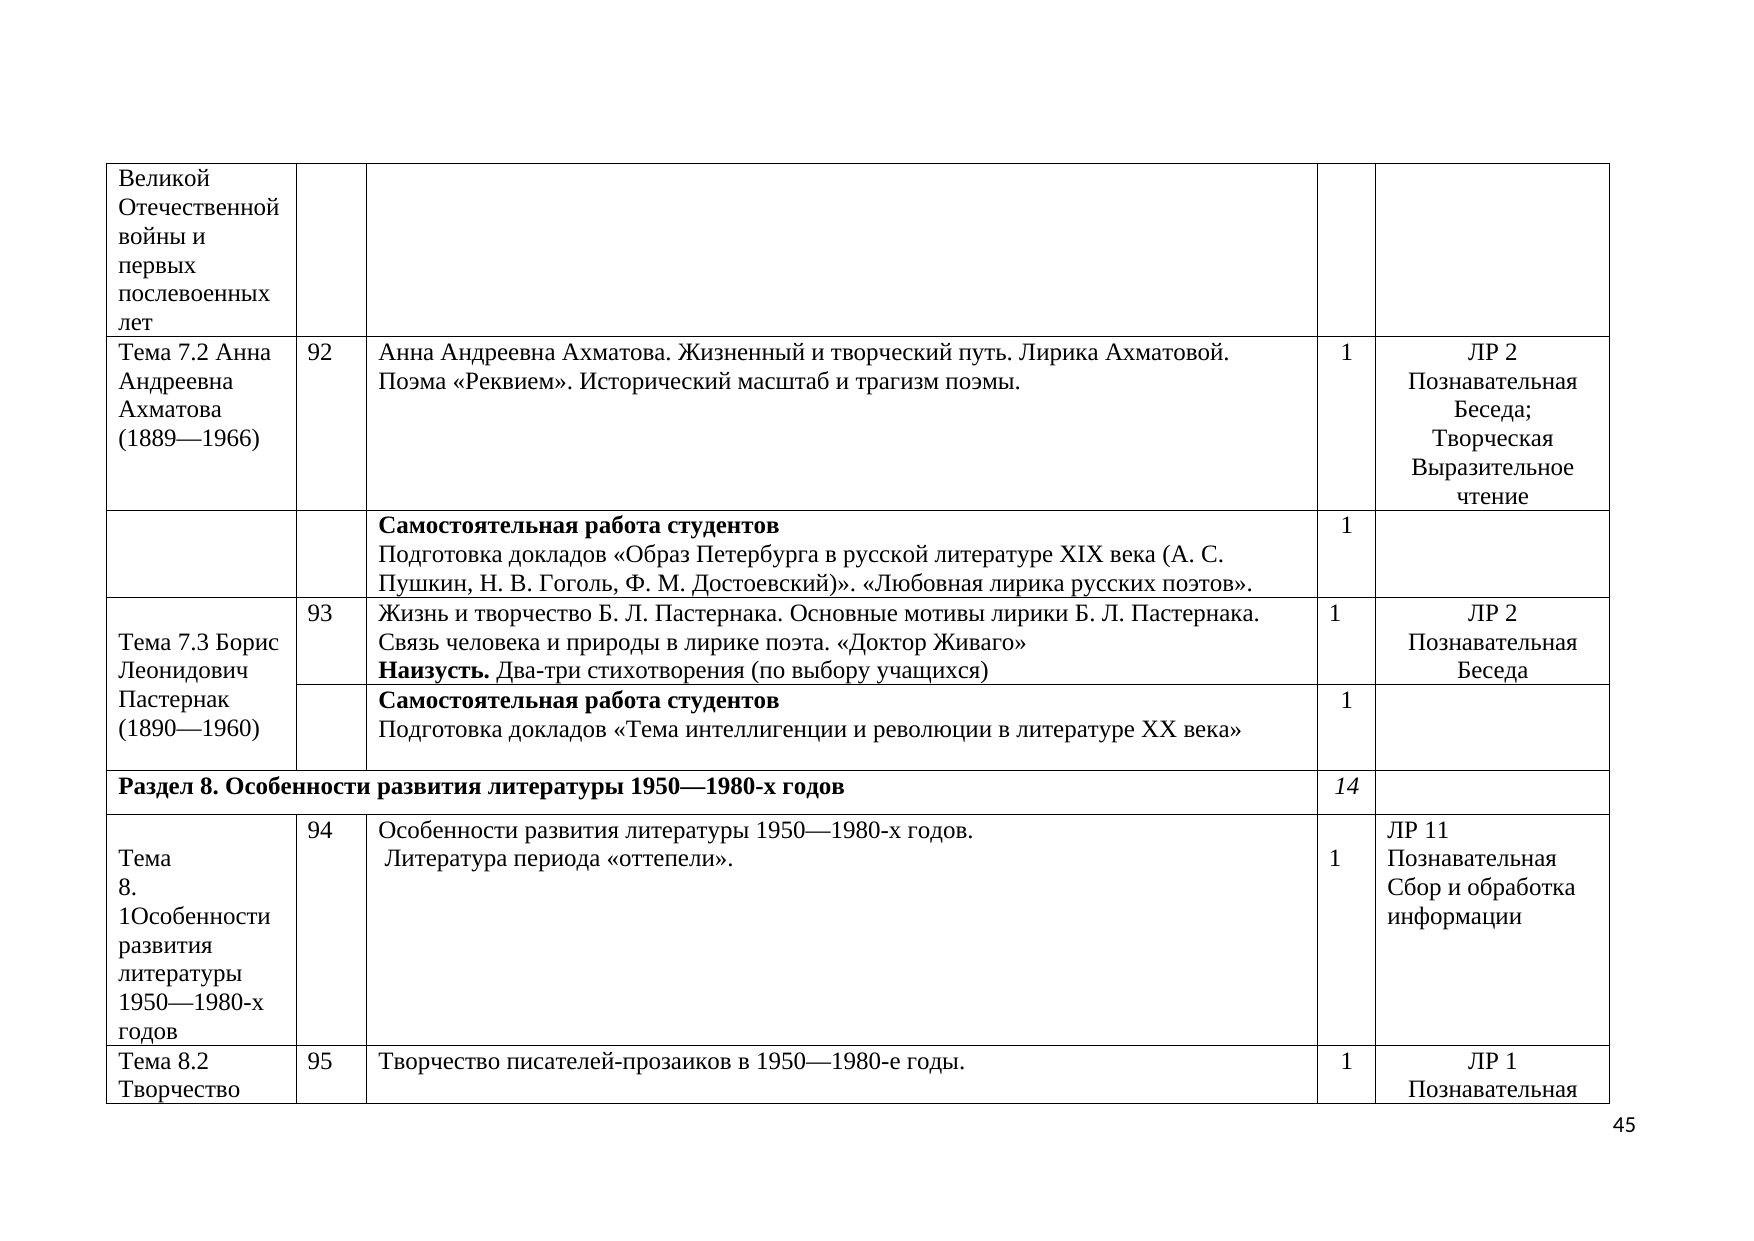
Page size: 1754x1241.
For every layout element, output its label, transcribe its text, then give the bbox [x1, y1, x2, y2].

table_cell Особенности развития литературы 1950—1980-х годов. Литература периода «оттепели». [367, 815, 1317, 1045]
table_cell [107, 1046, 296, 1103]
table_cell [1376, 511, 1609, 597]
table_cell Тема 8.1Особенности развития литературы 1950—1980-х годов [107, 815, 296, 1045]
table_cell ЛР 2 Познавательная Беседа; Творческая Выразительное чтение [1376, 337, 1609, 509]
table_cell 91 [297, 164, 366, 336]
table_cell 93 [297, 598, 366, 684]
table_cell 1 [1318, 1046, 1375, 1103]
table_cell Тема 7.2 Анна Андреевна Ахматова (1889—1966) [107, 337, 296, 509]
table_cell Жизнь и творчество Б. Л. Пастернака. Основные мотивы лирики Б. Л. Пастернака. Связь человека и природы в лирике поэта. «Доктор Живаго» Наизусть. Два-три стихотворения (по выбору учащихся) [367, 598, 1317, 684]
table_cell 1 [1318, 598, 1375, 684]
table_cell [107, 511, 296, 597]
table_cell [367, 1046, 1317, 1103]
table_cell 94 [297, 815, 366, 1045]
table_cell [1376, 771, 1609, 814]
table_cell 92 [297, 337, 366, 509]
table_cell 1 [1318, 815, 1375, 1045]
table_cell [367, 164, 1317, 336]
table_cell 1 [1318, 164, 1375, 336]
table_cell Самостоятельная работа студентов Подготовка докладов «Образ Петербурга в русской литературе XIX века (А. С. Пушкин, Н. В. Гоголь, Ф. М. Достоевский)». «Любовная лирика русских поэтов». [367, 511, 1317, 597]
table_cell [1376, 1046, 1609, 1103]
table_cell Тема 7.3 Борис Леонидович Пастернак (1890—1960) [107, 598, 296, 770]
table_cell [107, 164, 296, 336]
table_cell 1 [1318, 685, 1375, 770]
table_cell 1 [1318, 337, 1375, 509]
table_cell ЛР 2 Познавательная Беседа [1376, 598, 1609, 684]
table_cell ЛР 11 Познавательная Сбор и обработка информации [1376, 815, 1609, 1045]
table_cell [297, 685, 366, 770]
table_cell 1 [1318, 511, 1375, 597]
table_cell Раздел 8. Особенности развития литературы 1950—1980-х годов [107, 771, 1317, 814]
table_cell 95 [297, 1046, 366, 1103]
table_cell 14 [1318, 771, 1375, 814]
table_cell Анна Андреевна Ахматова. Жизненный и творческий путь. Лирика Ахматовой. Поэма «Реквием». Исторический масштаб и трагизм поэмы. [367, 337, 1317, 509]
table_cell [297, 511, 366, 597]
table_cell Самостоятельная работа студентов Подготовка докладов «Тема интеллигенции и революции в литературе XX века» [367, 685, 1317, 770]
table_cell [1376, 685, 1609, 770]
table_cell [1376, 164, 1609, 336]
